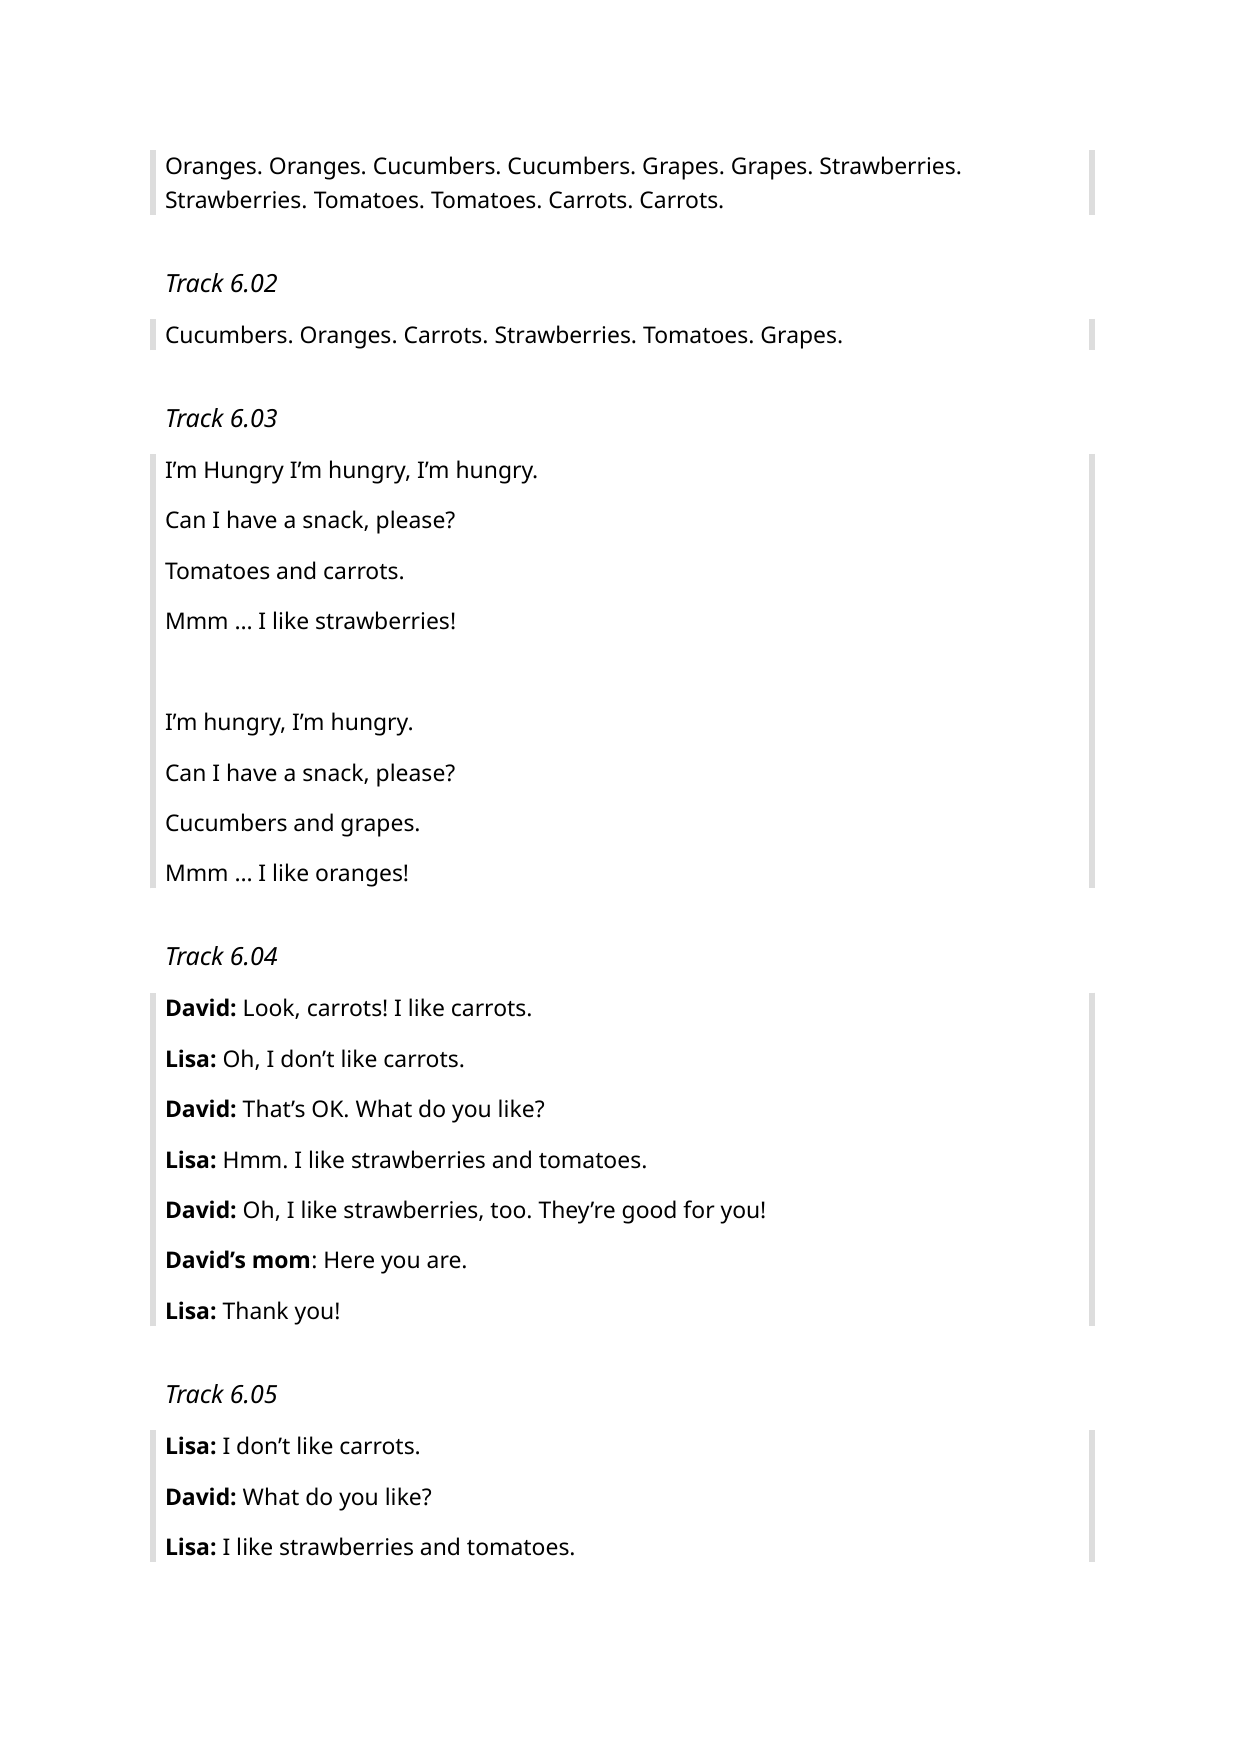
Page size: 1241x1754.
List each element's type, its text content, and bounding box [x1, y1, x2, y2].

text Track 6.02 [165, 265, 1080, 299]
text Can I have a snack, please? [156, 756, 1089, 788]
text Mmm … I like strawberries! [156, 605, 1089, 636]
text Mmm … I like oranges! [156, 857, 1089, 888]
text Lisa: Hmm. I like strawberries and tomatoes. [156, 1144, 1089, 1175]
text Track 6.05 [165, 1377, 1080, 1411]
text Lisa: Thank you! [156, 1295, 1089, 1326]
text David: That’s OK. What do you like? [156, 1093, 1089, 1124]
text Cucumbers. Oranges. Carrots. Strawberries. Tomatoes. Grapes. [156, 319, 1089, 350]
text Can I have a snack, please? [156, 504, 1089, 536]
text I’m hungry, I’m hungry. [156, 706, 1089, 737]
text I’m Hungry I’m hungry, I’m hungry. [156, 454, 1089, 485]
text Track 6.04 [165, 939, 1080, 973]
text Lisa: I like strawberries and tomatoes. [156, 1531, 1089, 1562]
text Oranges. Oranges. Cucumbers. Cucumbers. Grapes. Grapes. Strawberries. Strawberries. Tomatoes. Tomatoes. Carrots. Carrots. [156, 150, 1089, 215]
text Tomatoes and carrots. [156, 555, 1089, 586]
text Track 6.03 [165, 401, 1080, 434]
text Lisa: Oh, I don’t like carrots. [156, 1043, 1089, 1074]
text Cucumbers and grapes. [156, 807, 1089, 838]
text David’s mom: Here you are. [156, 1244, 1089, 1276]
text David: Look, carrots! I like carrots. [150, 992, 1094, 1024]
text David: Oh, I like strawberries, too. They’re good for you! [156, 1194, 1089, 1225]
text David: What do you like? [156, 1480, 1089, 1512]
text Lisa: I don’t like carrots. [156, 1430, 1089, 1461]
